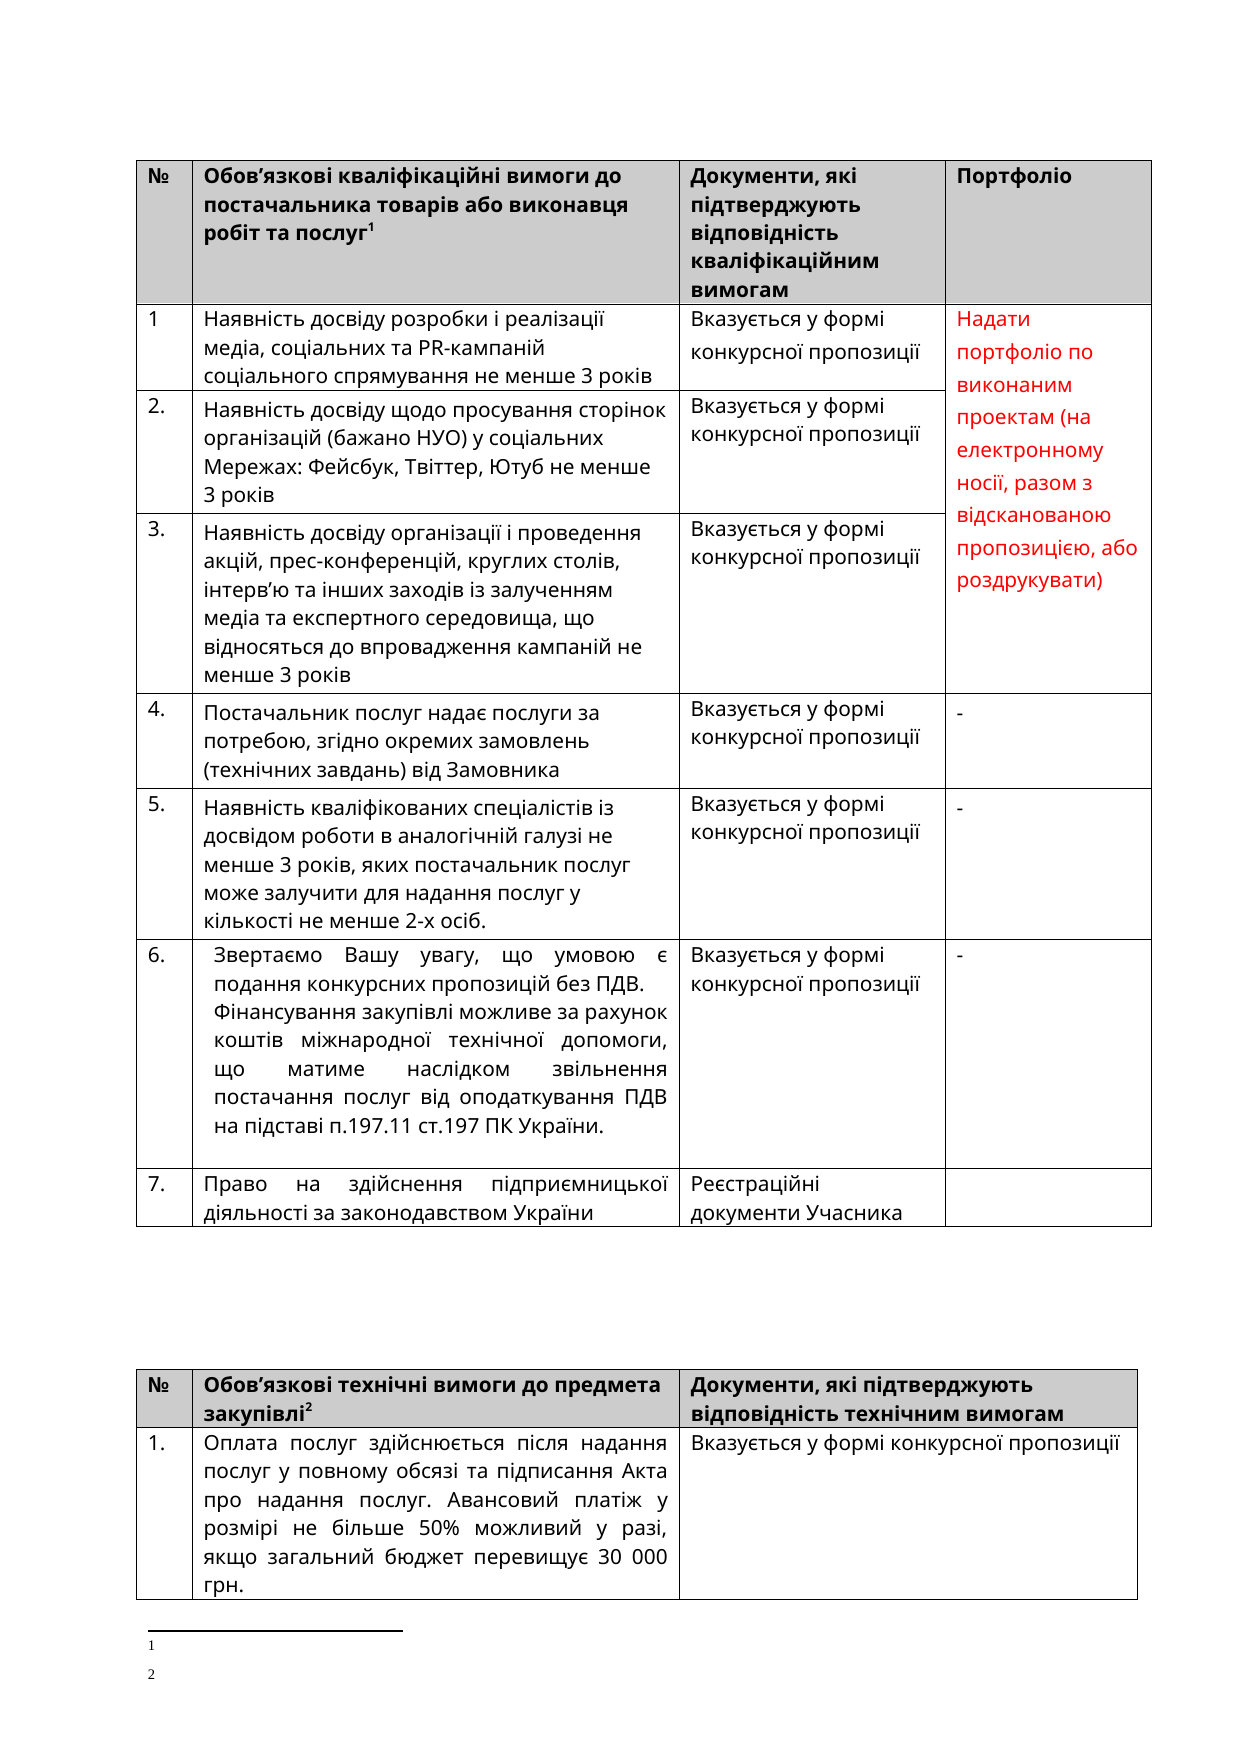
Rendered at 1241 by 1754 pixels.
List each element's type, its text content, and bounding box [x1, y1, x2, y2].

table_cell Право на здійснення підприємницької діяльності за законодавством України [193, 1169, 679, 1226]
table_cell 5. [137, 789, 192, 939]
table_header № [137, 1370, 192, 1427]
table_cell Вказується у формі конкурсної пропозиції [680, 305, 945, 390]
table_cell [946, 1169, 1151, 1226]
table_cell Постачальник послуг надає послуги за потребою, згідно окремих замовлень (технічних завдань) від Замовника [193, 694, 679, 788]
table_cell Вказується у формі конкурсної пропозиції [680, 391, 945, 513]
table_cell Вказується у формі конкурсної пропозиції [680, 789, 945, 939]
table_cell Реєстраційні документи Учасника [680, 1169, 945, 1226]
table_cell Вказується у формі конкурсної пропозиції [680, 940, 945, 1168]
table_cell 6. [137, 940, 192, 1168]
table_header Обов’язкові технічні вимоги до предмета закупівлі [193, 1370, 679, 1427]
table_cell 1 [137, 305, 192, 390]
table_header № [137, 161, 192, 303]
table_cell 2. [137, 391, 192, 513]
table_cell 7. [137, 1169, 192, 1226]
table_cell - [946, 789, 1151, 939]
table_header Документи, які підтверджують відповідність технічним вимогам [680, 1370, 1137, 1427]
table_cell Оплата послуг здійснюється після надання послуг у повному обсязі та підписання Акта про надання послуг. Авансовий платіж у розмірі не більше 50% можливий у разі, якщо загальний бюджет перевищує 30 000 грн. [193, 1428, 679, 1599]
table_cell 1. [137, 1428, 192, 1599]
table_cell 3. [137, 514, 192, 693]
table_header Портфоліо [946, 161, 1151, 303]
table_cell Наявність кваліфікованих спеціалістів із досвідом роботи в аналогічній галузі не менше 3 років, яких постачальник послуг може залучити для надання послуг у кількості не менше 2-х осіб. [193, 789, 679, 939]
table_cell Вказується у формі конкурсної пропозиції [680, 514, 945, 693]
table_header Документи, які підтверджують відповідність кваліфікаційним вимогам [680, 161, 945, 303]
table_cell Вказується у формі конкурсної пропозиції [680, 694, 945, 788]
table_cell - [946, 940, 1151, 1168]
table_cell Наявність досвіду щодо просування сторінок організацій (бажано НУО) у соціальних Мережах: Фейсбук, Твіттер, Ютуб не менше 3 років [193, 391, 679, 513]
table_cell Наявність досвіду розробки і реалізації медіа, соціальних та PR-кампаній соціального спрямування не менше 3 років [193, 305, 679, 390]
table_header Обов’язкові кваліфікаційні вимоги до постачальника товарів або виконавця робіт та послуг [193, 161, 679, 303]
table_cell Звертаємо Вашу увагу, що умовою є подання конкурсних пропозицій без ПДВ. Фінансування закупівлі можливе за рахунок коштів міжнародної технічної допомоги, що матиме наслідком звільнення постачання послуг від оподаткування ПДВ на підставі п.197.11 ст.197 ПК України. [193, 940, 679, 1168]
table_cell Надати портфоліо по виконаним проектам (на електронному носії, разом з відсканованою пропозицією, або роздрукувати) [946, 305, 1151, 693]
table_cell - [946, 694, 1151, 788]
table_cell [680, 1428, 1137, 1599]
table_cell 4. [137, 694, 192, 788]
table_cell Наявність досвіду організації і проведення акцій, прес-конференцій, круглих столів, інтерв’ю та інших заходів із залученням медіа та експертного середовища, що відносяться до впровадження кампаній не менше 3 років [193, 514, 679, 693]
